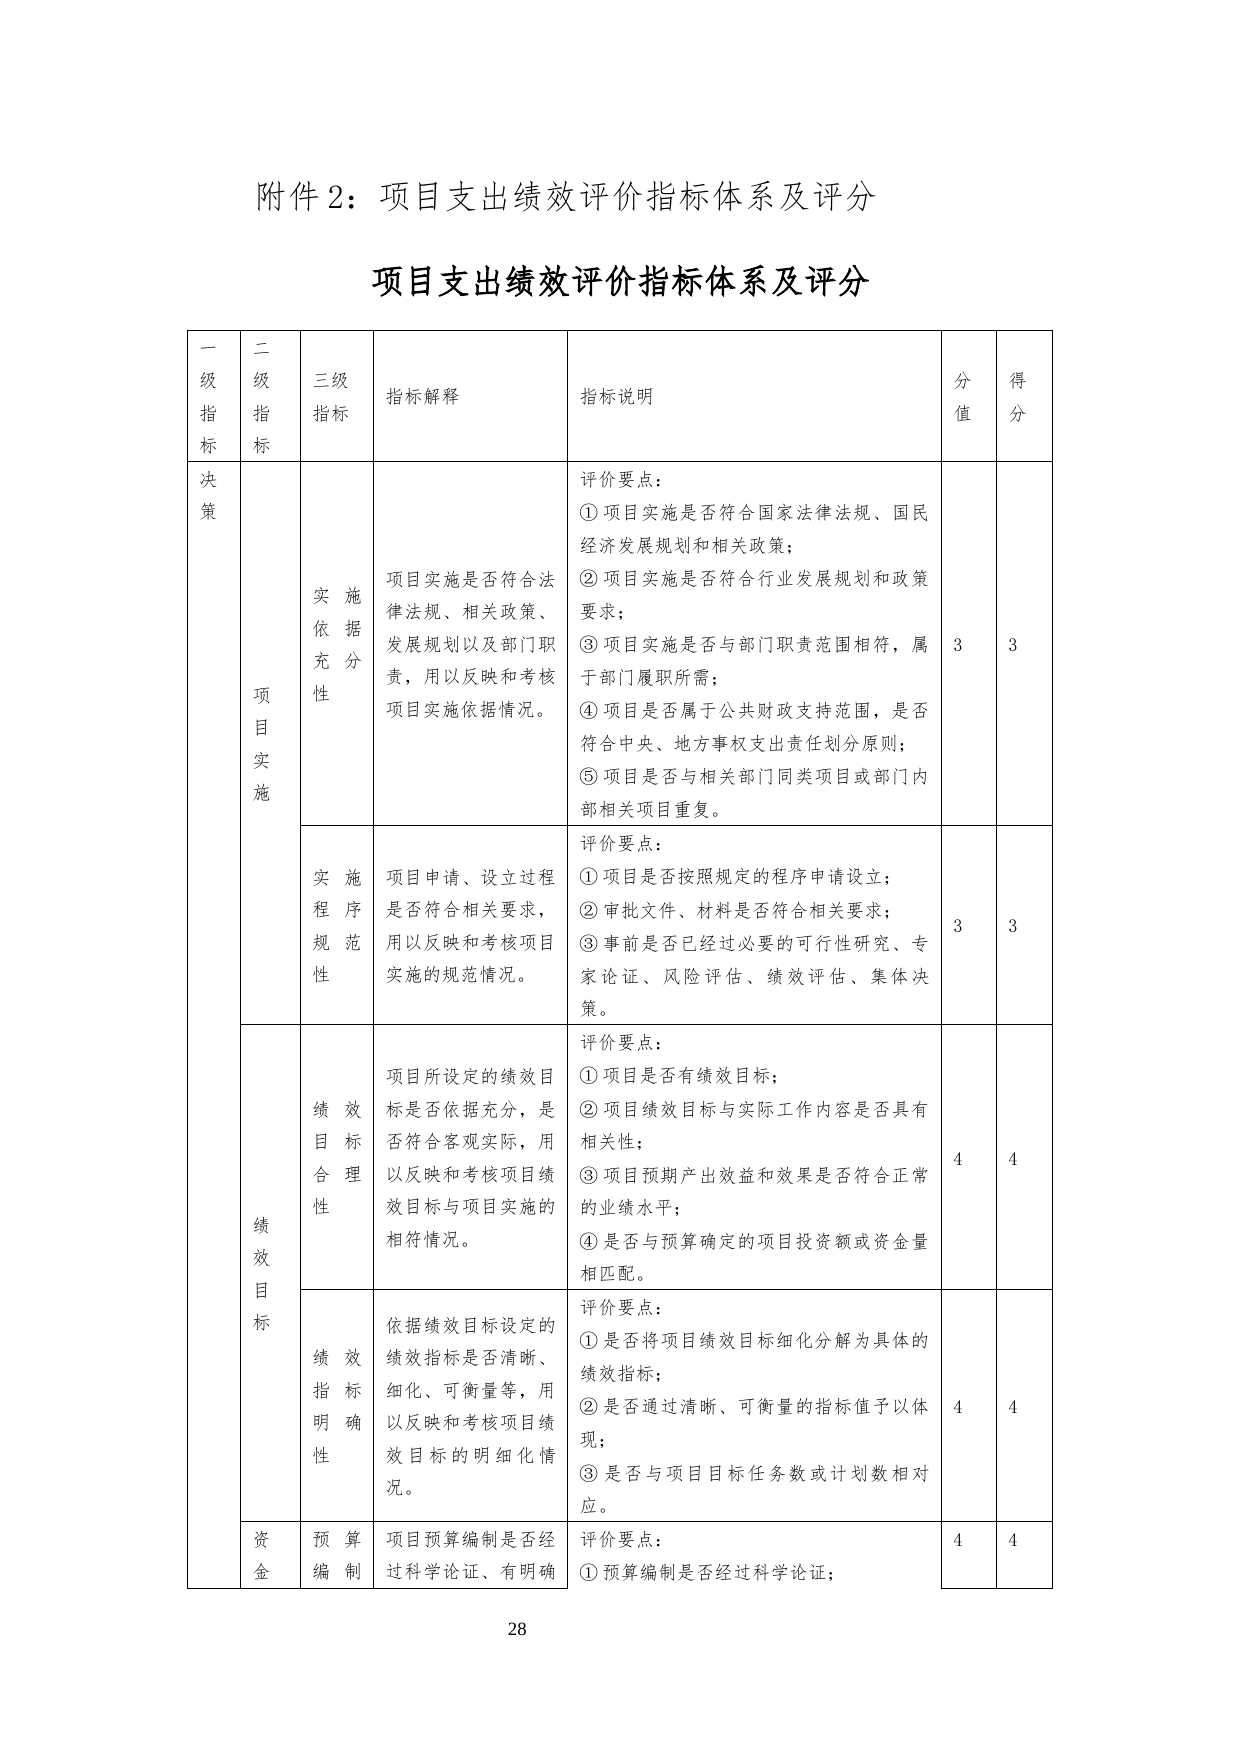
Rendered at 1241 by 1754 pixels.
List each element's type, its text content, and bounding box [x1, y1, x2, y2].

table_cell ②项目绩效目标与实际工作内容是否具有相关性； [568, 1091, 941, 1157]
table_cell ①是否将项目绩效目标细化分解为具体的绩效指标； [568, 1323, 941, 1389]
table_cell ①项目是否按照规定的程序申请设立； [568, 858, 941, 892]
table_cell 项目申请、设立过程是否符合相关要求，用以反映和考核项目实施的规范情况。 [374, 826, 567, 1024]
table_cell 资金投入 [241, 1522, 300, 1588]
table_header 分值 [942, 331, 996, 461]
table_header 二级指标 [241, 331, 300, 461]
table_cell ①项目实施是否符合国家法律法规、国民经济发展规划和相关政策； [568, 495, 941, 561]
table_header 得分 [997, 331, 1052, 461]
table_header 一级 指标 [188, 331, 240, 461]
table_cell 绩效目标合理性 [301, 1025, 373, 1289]
table_cell 4 [942, 1025, 996, 1289]
table_cell 4 [942, 1290, 996, 1521]
table_cell ②是否通过清晰、可衡量的指标值予以体现； [568, 1389, 941, 1455]
table_cell ①预算编制是否经过科学论证； [568, 1554, 941, 1588]
table_cell ③项目预期产出效益和效果是否符合正常的业绩水平； [568, 1157, 941, 1223]
table_cell 评价要点： [568, 1522, 941, 1554]
table_cell ④项目是否属于公共财政支持范围，是否符合中央、地方事权支出责任划分原则； [568, 693, 941, 759]
table_cell 依据绩效目标设定的绩效指标是否清晰、细化、可衡量等，用以反映和考核项目绩效目标的明细化情况。 [374, 1290, 567, 1521]
table_cell 实施依据充分性 [301, 462, 373, 825]
table_cell 项目实施是否符合法律法规、相关政策、发展规划以及部门职责，用以反映和考核项目实施依据情况。 [374, 462, 567, 825]
table_cell ②审批文件、材料是否符合相关要求； [568, 892, 941, 925]
table_cell 3 [997, 826, 1052, 1024]
table_cell 项目实施 [241, 462, 300, 1024]
table_cell ③事前是否已经过必要的可行性研究、专家论证、风险评估、绩效评估、集体决策。 [568, 925, 941, 1024]
table_cell 项目预算编制是否经过科学论证、有明确标准，资金额度与年度目标是否相适应，用以反映和考核项目预算编制的科学性、合理性情况。 [374, 1522, 567, 1588]
table_cell 绩效目标 [241, 1025, 300, 1521]
table_cell 3 [942, 826, 996, 1024]
table_cell 3 [942, 462, 996, 825]
table_cell 4 [997, 1290, 1052, 1521]
table_cell 项目所设定的绩效目标是否依据充分，是否符合客观实际，用以反映和考核项目绩效目标与项目实施的相符情况。 [374, 1025, 567, 1289]
table_cell 决策 [188, 462, 240, 1588]
table_cell 3 [997, 462, 1052, 825]
table_cell 评价要点： [568, 826, 941, 858]
table_cell 预算编制科学性 [301, 1522, 373, 1588]
table_cell 实施程序规范性 [301, 826, 373, 1024]
table_cell 绩效指标明确性 [301, 1290, 373, 1521]
table_cell 4 [942, 1522, 996, 1588]
table_cell 评价要点： [568, 1025, 941, 1057]
table_cell ①项目是否有绩效目标； [568, 1058, 941, 1091]
table_header 指标说明 [568, 331, 941, 461]
table_cell 评价要点： [568, 462, 941, 494]
subtitle 附件2：项目支出绩效评价指标体系及评分 [187, 162, 1053, 227]
table_cell 4 [997, 1025, 1052, 1289]
table_cell ②项目实施是否符合行业发展规划和政策要求； [568, 561, 941, 627]
table_header 指标解释 [374, 331, 567, 461]
table_cell ③项目实施是否与部门职责范围相符，属于部门履职所需； [568, 627, 941, 693]
table_cell ④是否与预算确定的项目投资额或资金量相匹配。 [568, 1223, 941, 1289]
table_cell 4 [997, 1522, 1052, 1588]
table_header 三级 指标 [301, 331, 373, 461]
table_cell ⑤项目是否与相关部门同类项目或部门内部相关项目重复。 [568, 759, 941, 825]
text 项目支出绩效评价指标体系及评分 [187, 246, 1053, 311]
table_cell ③是否与项目目标任务数或计划数相对应。 [568, 1455, 941, 1521]
table_cell 评价要点： [568, 1290, 941, 1323]
